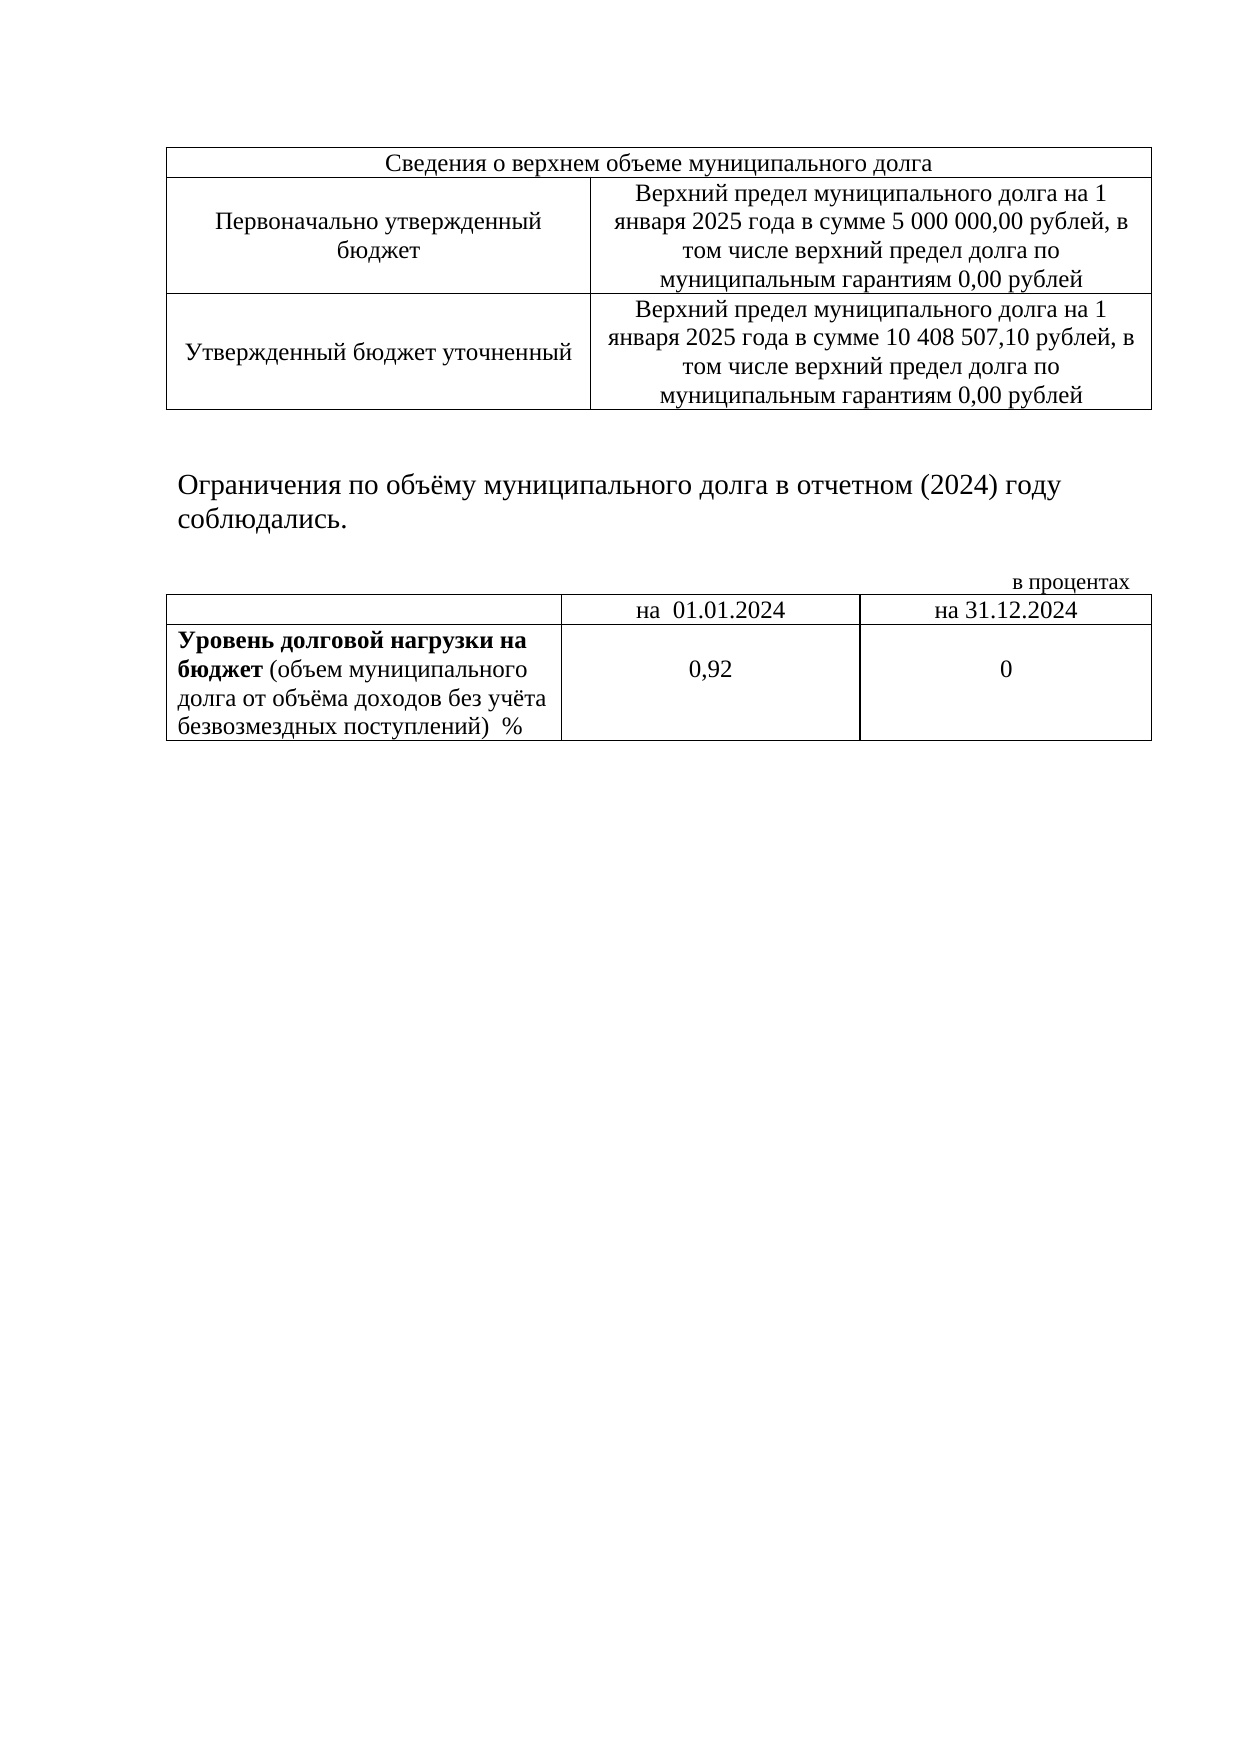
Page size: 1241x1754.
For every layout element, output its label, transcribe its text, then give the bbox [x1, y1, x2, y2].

table_header на 31.12.2024 [861, 595, 1151, 624]
table_header на 01.01.2024 [562, 595, 859, 624]
table_cell Первоначально утвержденный бюджет [167, 178, 590, 293]
text в процентах [177, 568, 1196, 594]
table_cell 0 [861, 625, 1151, 740]
text Ограничения по объёму муниципального долга в отчетном (2024) году соблюдались. [177, 467, 1196, 534]
table_header [167, 595, 561, 624]
table_cell Утвержденный бюджет уточненный [167, 294, 590, 409]
table_cell Уровень долговой нагрузки на бюджет (объем муниципального долга от объёма доходов без учёта безвозмездных поступлений) % [167, 625, 561, 740]
table_cell Верхний предел муниципального долга на 1 января 2025 года в сумме 5 000 000,00 рублей, в том числе верхний предел долга по муниципальным гарантиям 0,00 рублей [591, 178, 1151, 293]
table_header Сведения о верхнем объеме муниципального долга [167, 148, 1151, 177]
table_cell 0,92 [562, 625, 859, 740]
table_cell Верхний предел муниципального долга на 1 января 2025 года в сумме 10 408 507,10 рублей, в том числе верхний предел долга по муниципальным гарантиям 0,00 рублей [591, 294, 1151, 409]
